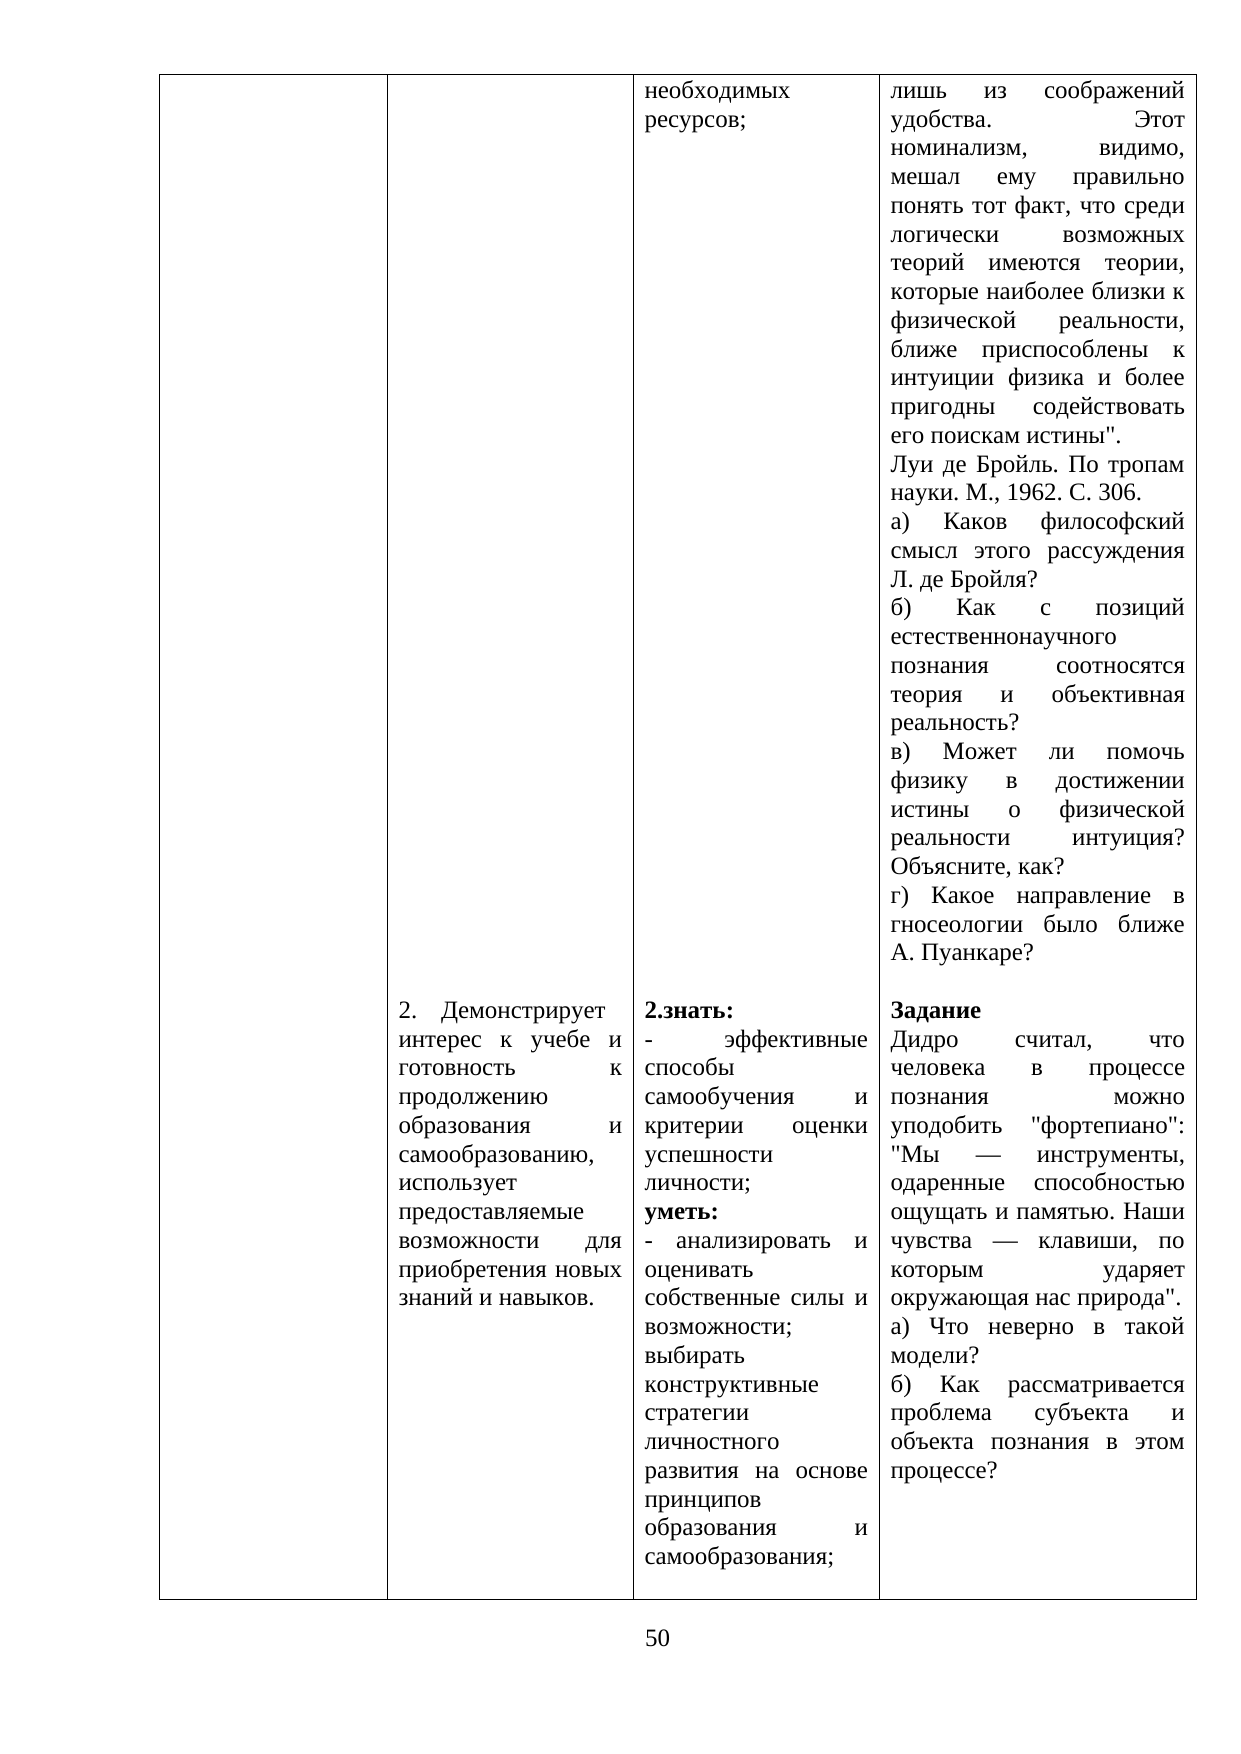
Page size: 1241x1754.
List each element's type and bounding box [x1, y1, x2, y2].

table_cell [634, 75, 879, 1599]
table_cell [388, 75, 633, 1599]
table_cell [160, 75, 387, 1599]
table_cell [880, 75, 1196, 1599]
